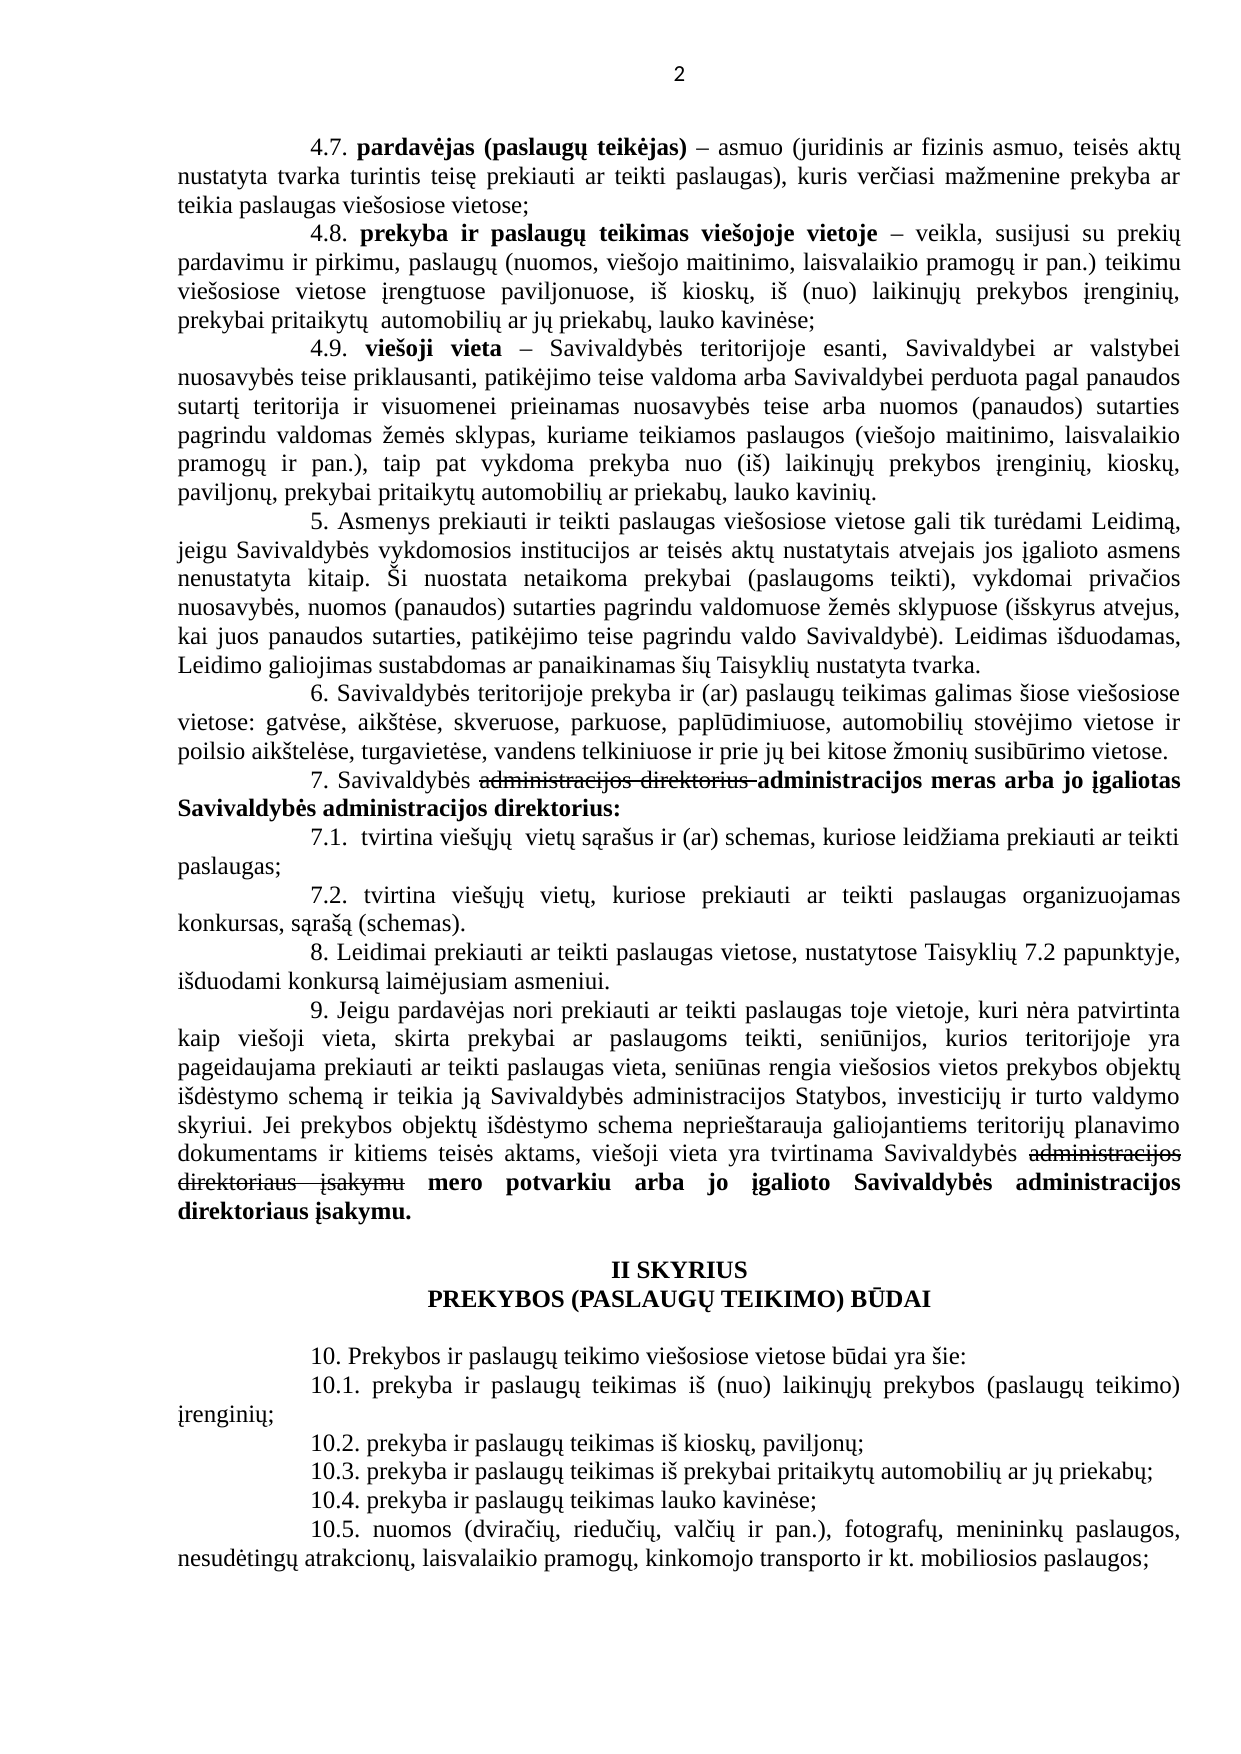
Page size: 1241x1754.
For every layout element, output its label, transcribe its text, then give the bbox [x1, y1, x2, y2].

text 10.2. prekyba ir paslaugų teikimas iš kioskų, paviljonų; [177, 1428, 1181, 1456]
text 10.1. prekyba ir paslaugų teikimas iš (nuo) laikinųjų prekybos (paslaugų teikimo) įrenginių; [177, 1370, 1181, 1428]
text 8. Leidimai prekiauti ar teikti paslaugas vietose, nustatytose Taisyklių 7.2 papunktyje, išduodami konkursą laimėjusiam asmeniui. [177, 937, 1181, 995]
text 10. Prekybos ir paslaugų teikimo viešosiose vietose būdai yra šie: [177, 1341, 1181, 1370]
text 10.4. prekyba ir paslaugų teikimas lauko kavinėse; [177, 1485, 1181, 1514]
text 5. Asmenys prekiauti ir teikti paslaugas viešosiose vietose gali tik turėdami Leidimą, jeigu Savivaldybės vykdomosios institucijos ar teisės aktų nustatytais atvejais jos įgalioto asmens nenustatyta kitaip. Ši nuostata netaikoma prekybai (paslaugoms teikti), vykdomai privačios nuosavybės, nuomos (panaudos) sutarties pagrindu valdomuose žemės sklypuose (išskyrus atvejus, kai juos panaudos sutarties, patikėjimo teise pagrindu valdo Savivaldybė). Leidimas išduodamas, Leidimo galiojimas sustabdomas ar panaikinamas šių Taisyklių nustatyta tvarka. [177, 506, 1181, 678]
text 6. Savivaldybės teritorijoje prekyba ir (ar) paslaugų teikimas galimas šiose viešosiose vietose: gatvėse, aikštėse, skveruose, parkuose, paplūdimiuose, automobilių stovėjimo vietose ir poilsio aikštelėse, turgavietėse, vandens telkiniuose ir prie jų bei kitose žmonių susibūrimo vietose. [177, 678, 1181, 765]
text 10.5. nuomos (dviračių, riedučių, valčių ir pan.), fotografų, menininkų paslaugos, nesudėtingų atrakcionų, laisvalaikio pramogų, kinkomojo transporto ir kt. mobiliosios paslaugos; [177, 1514, 1181, 1571]
text 10.3. prekyba ir paslaugų teikimas iš prekybai pritaikytų automobilių ar jų priekabų; [177, 1456, 1181, 1485]
text 9. Jeigu pardavėjas nori prekiauti ar teikti paslaugas toje vietoje, kuri nėra patvirtinta kaip viešoji vieta, skirta prekybai ar paslaugoms teikti, seniūnijos, kurios teritorijoje yra pageidaujama prekiauti ar teikti paslaugas vieta, seniūnas rengia viešosios vietos prekybos objektų išdėstymo schemą ir teikia ją Savivaldybės administracijos Statybos, investicijų ir turto valdymo skyriui. Jei prekybos objektų išdėstymo schema neprieštarauja galiojantiems teritorijų planavimo dokumentams ir kitiems teisės aktams, viešoji vieta yra tvirtinama Savivaldybės administracijos direktoriaus įsakymu mero potvarkiu arba jo įgalioto Savivaldybės administracijos direktoriaus įsakymu. [177, 995, 1181, 1225]
text 4.7. pardavėjas (paslaugų teikėjas) – asmuo (juridinis ar fizinis asmuo, teisės aktų nustatyta tvarka turintis teisę prekiauti ar teikti paslaugas), kuris verčiasi mažmenine prekyba ar teikia paslaugas viešosiose vietose; [177, 132, 1181, 218]
text PREKYBOS (PASLAUGŲ TEIKIMO) BūDAI [177, 1284, 1181, 1313]
text II SKYRIUS [177, 1255, 1181, 1284]
text 4.8. prekyba ir paslaugų teikimas viešojoje vietoje – veikla, susijusi su prekių pardavimu ir pirkimu, paslaugų (nuomos, viešojo maitinimo, laisvalaikio pramogų ir pan.) teikimu viešosiose vietose įrengtuose paviljonuose, iš kioskų, iš (nuo) laikinųjų prekybos įrenginių, prekybai pritaikytų automobilių ar jų priekabų, lauko kavinėse; [177, 218, 1181, 333]
text 7. Savivaldybės administracijos direktorius administracijos meras arba jo įgaliotas Savivaldybės administracijos direktorius: [177, 765, 1181, 822]
text 7.2. tvirtina viešųjų vietų, kuriose prekiauti ar teikti paslaugas organizuojamas konkursas, sąrašą (schemas). [177, 880, 1181, 937]
text 7.1. tvirtina viešųjų vietų sąrašus ir (ar) schemas, kuriose leidžiama prekiauti ar teikti paslaugas; [177, 822, 1181, 880]
text 4.9. viešoji vieta – Savivaldybės teritorijoje esanti, Savivaldybei ar valstybei nuosavybės teise priklausanti, patikėjimo teise valdoma arba Savivaldybei perduota pagal panaudos sutartį teritorija ir visuomenei prieinamas nuosavybės teise arba nuomos (panaudos) sutarties pagrindu valdomas žemės sklypas, kuriame teikiamos paslaugos (viešojo maitinimo, laisvalaikio pramogų ir pan.), taip pat vykdoma prekyba nuo (iš) laikinųjų prekybos įrenginių, kioskų, paviljonų, prekybai pritaikytų automobilių ar priekabų, lauko kavinių. [177, 333, 1181, 506]
